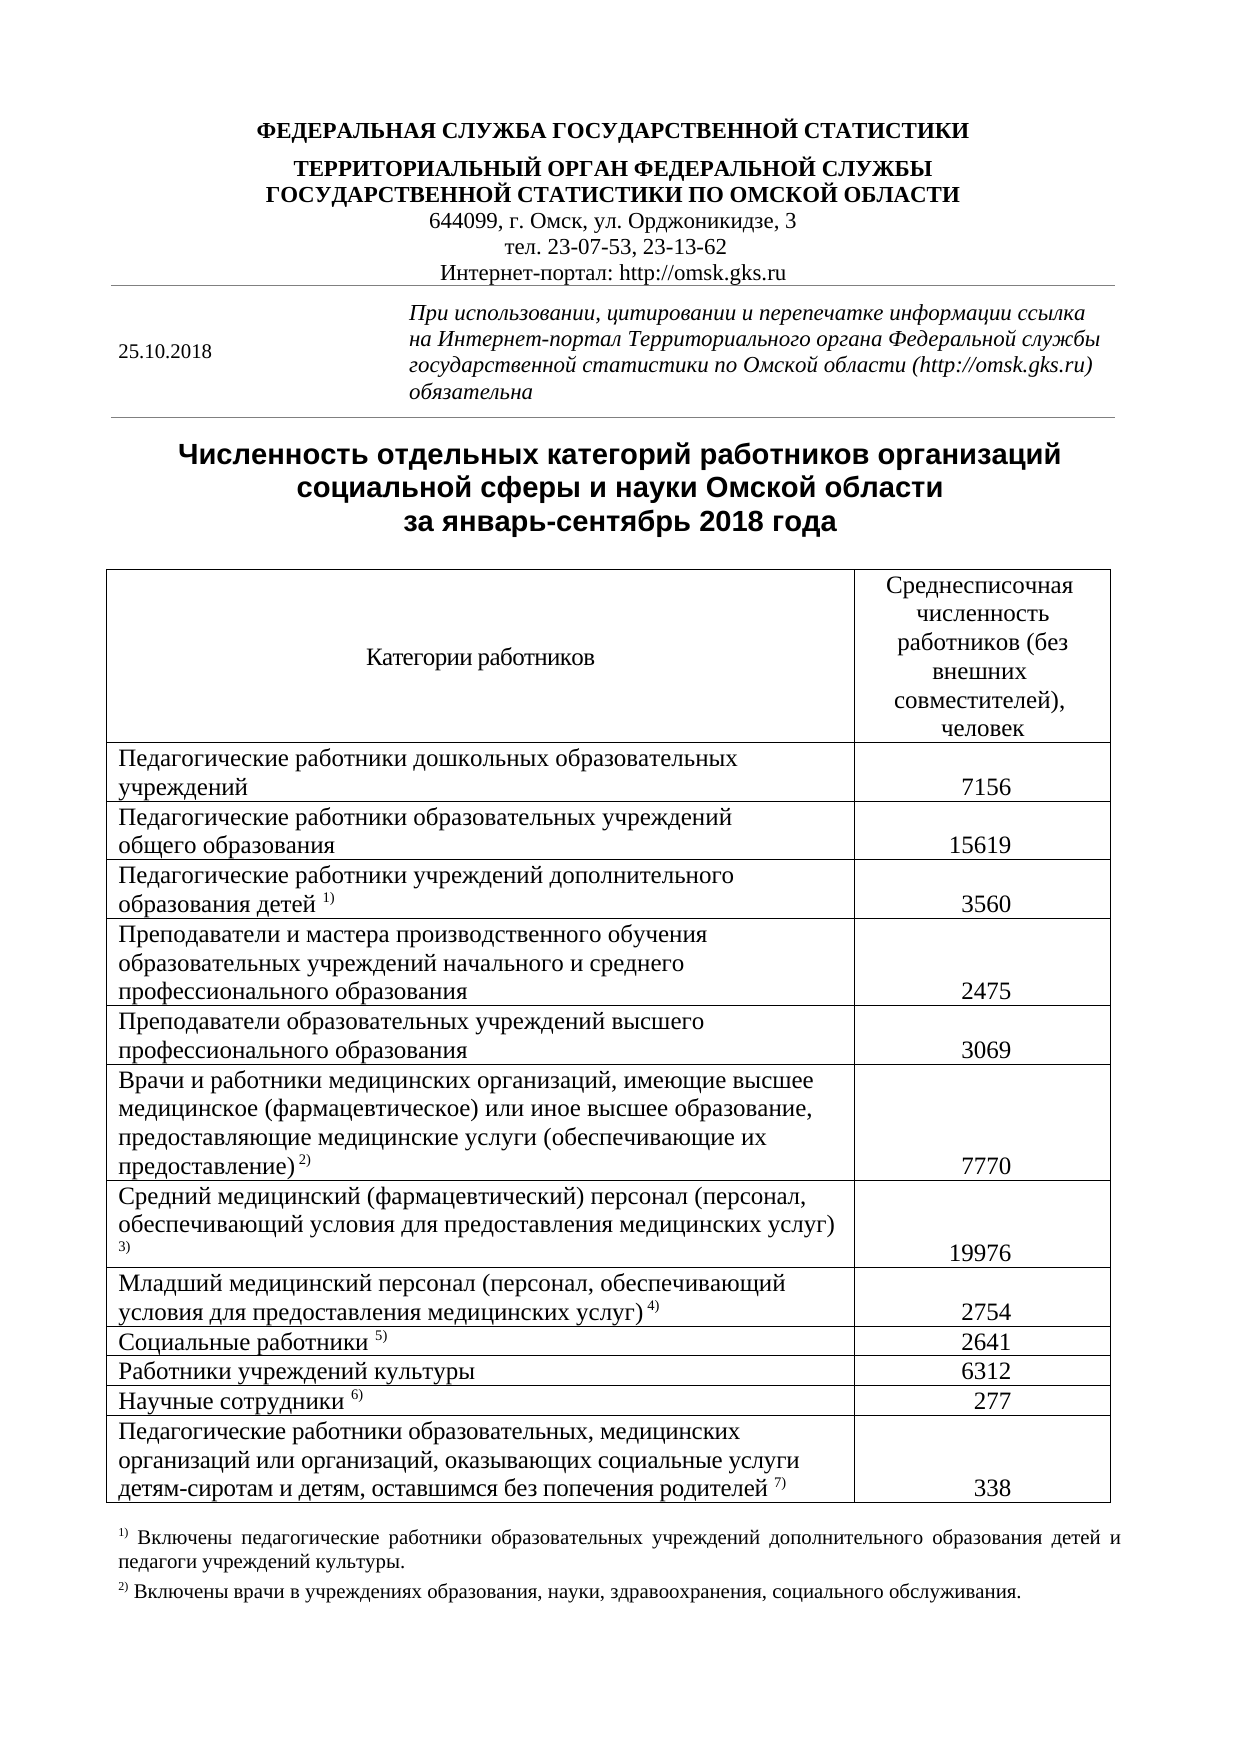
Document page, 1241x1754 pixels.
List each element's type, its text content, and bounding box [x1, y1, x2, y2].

table_cell 2475 [855, 919, 1110, 1005]
table_cell 3560 [855, 860, 1110, 918]
table_header Категории работников [107, 570, 854, 742]
text Численность отдельных категорий работников организаций социальной сферы и науки Омской области за январь-сентябрь 2018 года [118, 437, 1122, 537]
table_cell 7156 [855, 743, 1110, 801]
table_cell 25.10.2018 [111, 286, 402, 417]
table_cell Работники учреждений культуры [107, 1356, 854, 1385]
text 1) Включены педагогические работники образовательных учреждений дополнительного образования детей и педагоги учреждений культуры. [118, 1525, 1122, 1573]
table_cell Педагогические работники учреждений дополнительного образования детей 1) [107, 860, 854, 918]
text 2) Включены врачи в учреждениях образования, науки, здравоохранения, социального обслуживания. [118, 1579, 1122, 1603]
table_cell 19976 [855, 1181, 1110, 1267]
table_cell 6312 [855, 1356, 1110, 1385]
table_cell 2754 [855, 1268, 1110, 1326]
table_cell 7770 [855, 1065, 1110, 1180]
table_cell 2641 [855, 1327, 1110, 1355]
table_cell Педагогические работники образовательных учреждений общего образования [107, 802, 854, 859]
table_cell При использовании, цитировании и перепечатке информации ссылка на Интернет-портал Территориального органа Федеральной службы государственной статистики по Омской области (http://omsk.gks.ru) обязательна [402, 286, 1115, 417]
table_cell 15619 [855, 802, 1110, 859]
table_cell Средний медицинский (фармацевтический) персонал (персонал, обеспечивающий условия для предоставления медицинских услуг) 3) [107, 1181, 854, 1267]
table_header ФЕДЕРАЛЬНАЯ СЛУЖБА ГОСУДАРСТВЕННОЙ СТАТИСТИКИ ТЕРРИТОРИАЛЬНЫЙ ОРГАН ФЕДЕРАЛЬНОЙ СЛУЖБЫ ГОСУДАРСТВЕННОЙ СТАТИСТИКИ ПО ОМСКОЙ ОБЛАСТИ 644099, г. Омск, ул. Орджоникидзе, 3 тел. 23-07-53, 23-13-62 Интернет-портал: http://omsk.gks.ru [111, 118, 1115, 285]
table_cell Младший медицинский персонал (персонал, обеспечивающий условия для предоставления медицинских услуг) 4) [107, 1268, 854, 1326]
table_cell 3069 [855, 1006, 1110, 1064]
table_cell Педагогические работники дошкольных образовательных учреждений [107, 743, 854, 801]
table_cell Врачи и работники медицинских организаций, имеющие высшее медицинское (фармацевтическое) или иное высшее образование, предоставляющие медицинские услуги (обеспечивающие их предоставление) 2) [107, 1065, 854, 1180]
table_cell Преподаватели образовательных учреждений высшего профессионального образования [107, 1006, 854, 1064]
table_cell Научные сотрудники 6) [107, 1386, 854, 1415]
table_cell Социальные работники 5) [107, 1327, 854, 1355]
table_header Среднесписочная численность работников (без внешних совместителей), человек [855, 570, 1110, 742]
table_cell 338 [855, 1416, 1110, 1502]
table_cell 277 [855, 1386, 1110, 1415]
table_cell Педагогические работники образовательных, медицинских организаций или организаций, оказывающих социальные услуги детям-сиротам и детям, оставшимся без попечения родителей 7) [107, 1416, 854, 1502]
table_cell Преподаватели и мастера производственного обучения образовательных учреждений начального и среднего профессионального образования [107, 919, 854, 1005]
